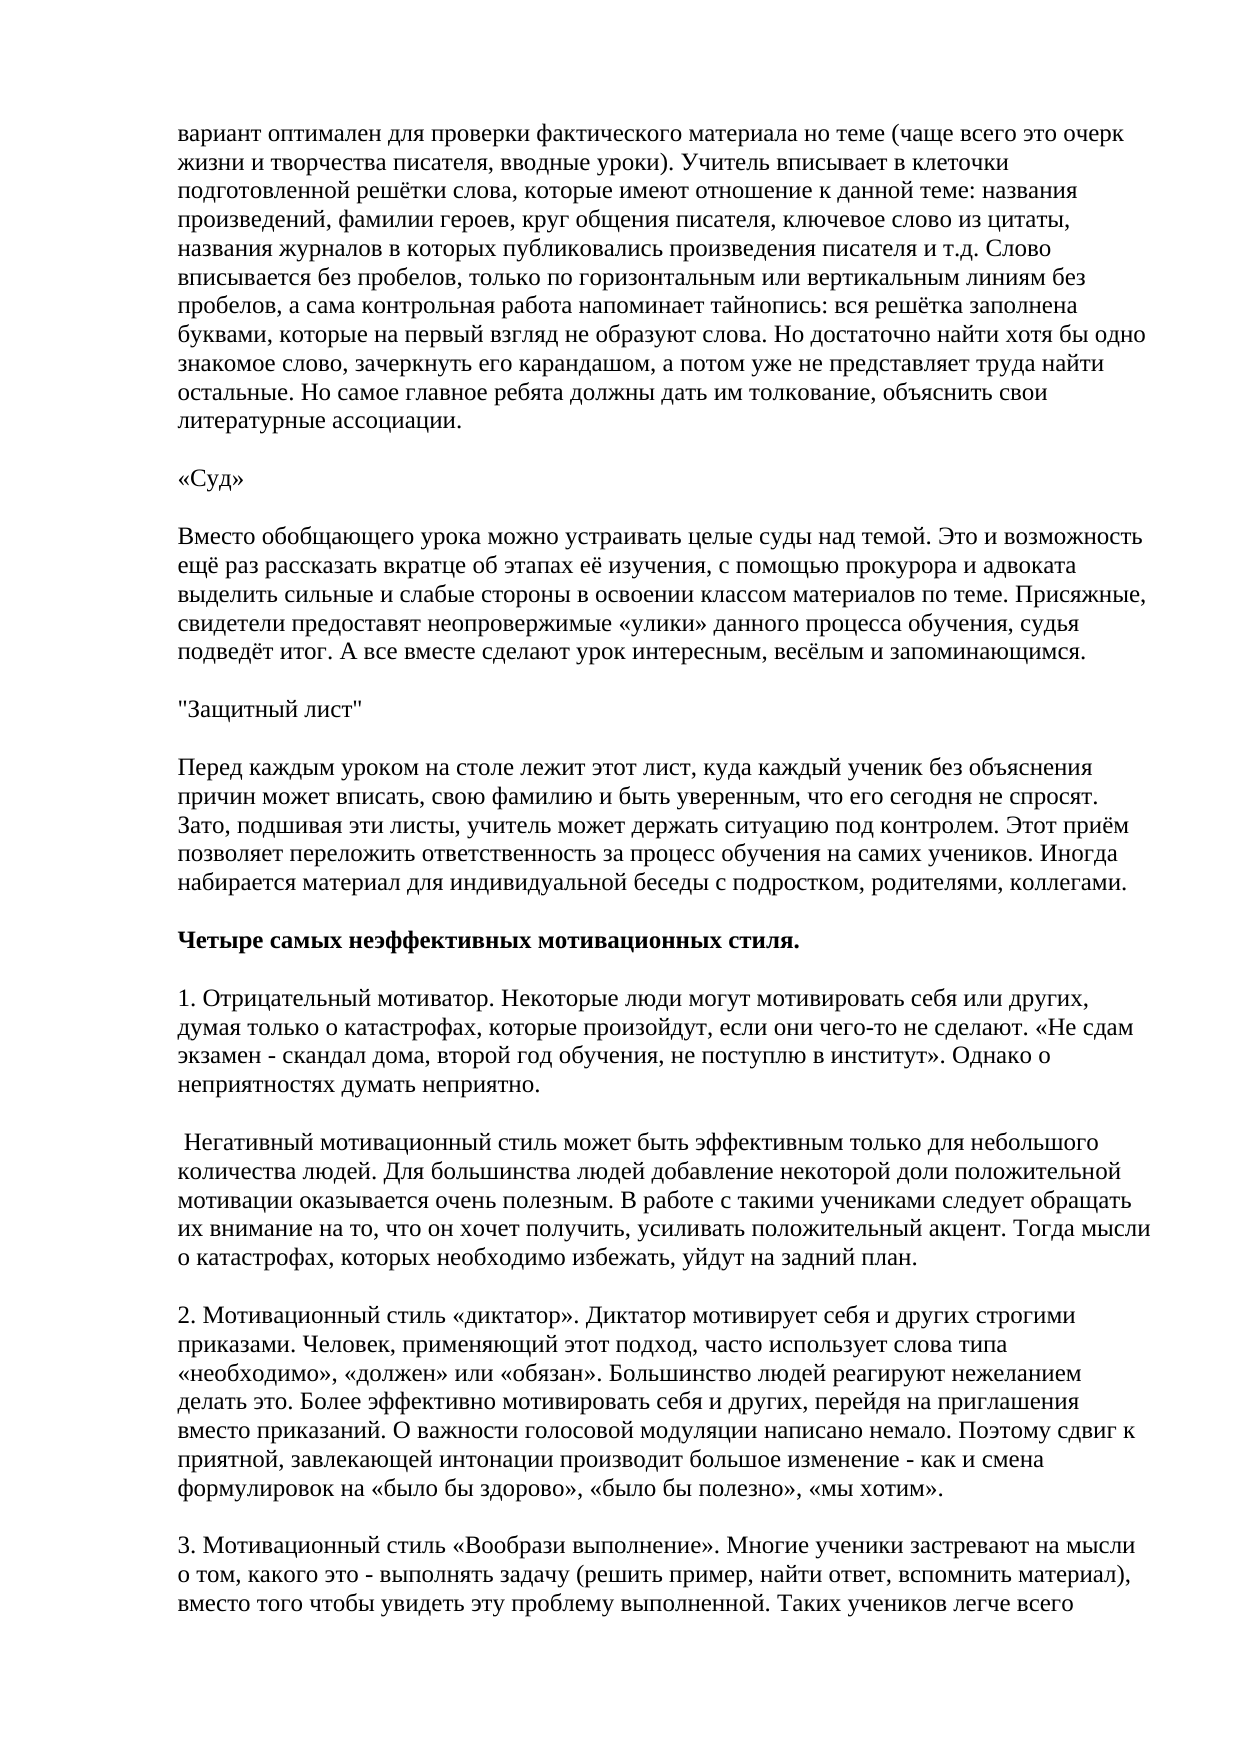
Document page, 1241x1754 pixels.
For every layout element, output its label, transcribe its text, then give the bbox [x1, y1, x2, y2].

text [177, 118, 1152, 434]
text «Суд» [177, 463, 1152, 492]
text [177, 1531, 1152, 1617]
text Негативный мотивационный стиль может быть эффективным только для небольшого количества людей. Для большинства людей добавление некоторой доли положительной мотивации оказывается очень полезным. В работе с такими учениками следует обращать их внимание на то, что он хочет получить, усиливать положительный акцент. Тогда мысли о катастрофах, которых необходимо избежать, уйдут на задний план. [177, 1127, 1152, 1271]
text 1. Отрицательный мотиватор. Некоторые люди могут мотивировать себя или других, думая только о катастрофах, которые произойдут, если они чего-то не сделают. «Не сдам экзамен - скандал дома, второй год обучения, не поступлю в институт». Однако о неприятностях думать неприятно. [177, 983, 1152, 1098]
text "Защитный лист" [177, 694, 1152, 723]
text Перед каждым уроком на столе лежит этот лист, куда каждый ученик без объяснения причин может вписать, свою фамилию и быть уверенным, что его сегодня не спросят. Зато, подшивая эти листы, учитель может держать ситуацию под контролем. Этот приём позволяет переложить ответственность за процесс обучения на самих учеников. Иногда набирается материал для индивидуальной беседы с подростком, родителями, коллегами. [177, 752, 1152, 896]
text Вместо обобщающего урока можно устраивать целые суды над темой. Это и возможность ещё раз рассказать вкратце об этапах её изучения, с помощью прокурора и адвоката выделить сильные и слабые стороны в освоении классом материалов по теме. Присяжные, свидетели предоставят неопровержимые «улики» данного процесса обучения, судья подведёт итог. А все вместе сделают урок интересным, весёлым и запоминающимся. [177, 521, 1152, 665]
text 2. Мотивационный стиль «диктатор». Диктатор мотивирует себя и других строгими приказами. Человек, применяющий этот подход, часто использует слова типа «необходимо», «должен» или «обязан». Большинство людей реагируют нежеланием делать это. Более эффективно мотивировать себя и других, перейдя на приглашения вместо приказаний. О важности голосовой модуляции написано немало. Поэтому сдвиг к приятной, завлекающей интонации производит большое изменение - как и смена формулировок на «было бы здорово», «было бы полезно», «мы хотим». [177, 1300, 1152, 1501]
text Четыре самых неэффективных мотивационных стиля. [177, 925, 1152, 954]
